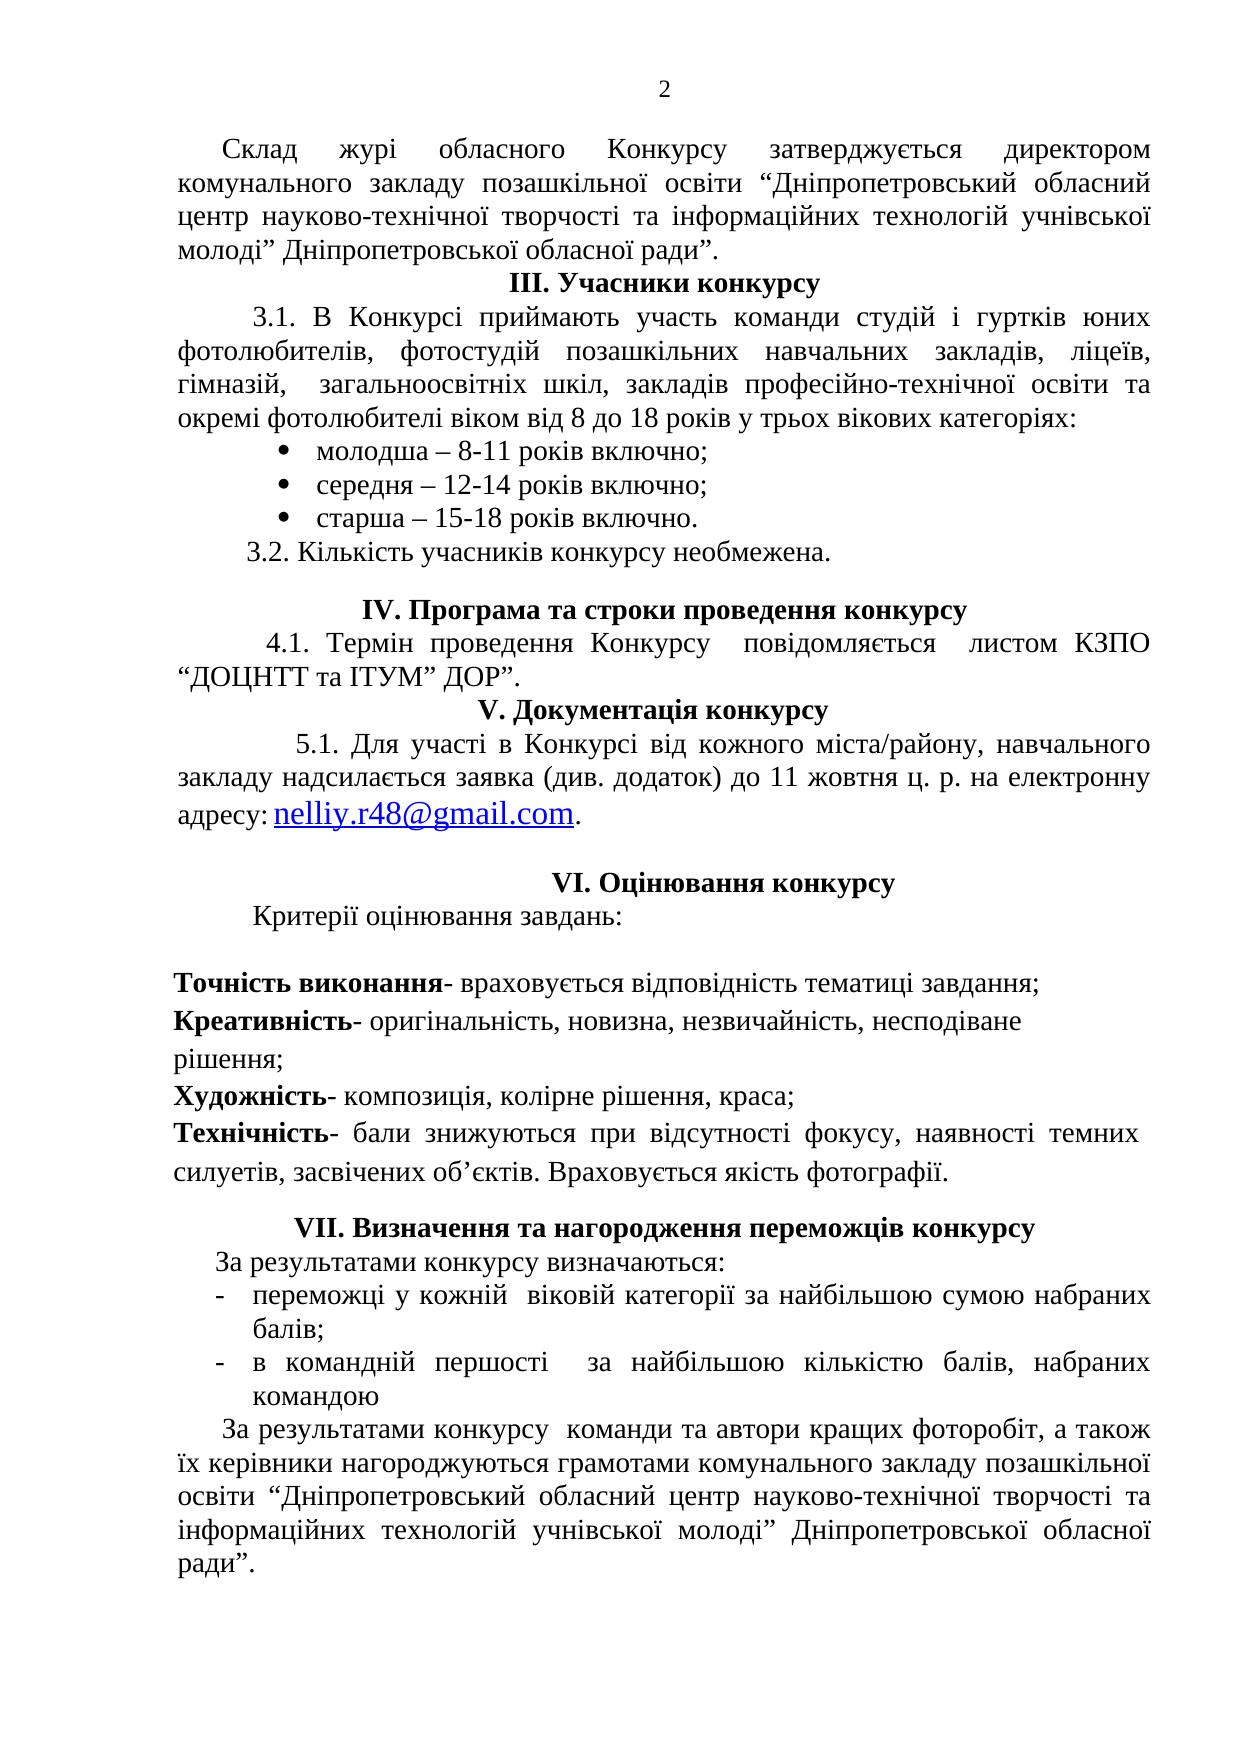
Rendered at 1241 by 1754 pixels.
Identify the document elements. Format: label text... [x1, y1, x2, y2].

text VІІ. Визначення та нагородження переможців конкурсу [224, 1210, 1105, 1244]
table_cell Технічність- бали знижуються при відсутності фокусу, наявності темних силуетів, засвічених об’єктів. Враховується якість фотографії. [162, 1115, 1151, 1191]
list V. Документація конкурсу [177, 692, 1152, 726]
text ІV. Програма та строки проведення конкурсу [224, 592, 1105, 625]
text 3.2. Кількість учасників конкурсу необмежена. [224, 534, 1152, 568]
list 4.1. Термін проведення Конкурсу повідомляється листом КЗПО “ДОЦНТТ та ІТУМ” ДОР”. [177, 625, 1152, 692]
text ІІІ. Учасники конкурсу [224, 266, 1105, 299]
text 3.1. В Конкурсі приймають участь команди студій і гуртків юних фотолюбителів, фотостудій позашкільних навчальних закладів, ліцеїв, гімназій, загальноосвітніх шкіл, закладів професійно-технічної освіти та окремі фотолюбителі віком від 8 до 18 років у трьох вікових категоріях: [177, 299, 1152, 433]
text Критерії оцінювання завдань: [252, 898, 1152, 932]
list старша – 15-18 років включно. [279, 501, 1152, 534]
text 5.1. Для участі в Конкурсі від кожного міста/району, навчального закладу надсилається заявка (див. додаток) до 11 жовтня ц. р. на електронну адресу: nelliy.r48@gmail.com. [177, 726, 1152, 831]
list молодша – 8-11 років включно; [279, 433, 1152, 467]
text Склад журі обласного Конкурсу затверджується директором комунального закладу позашкільної освіти “Дніпропетровський обласний центр науково-технічної творчості та інформаційних технологій учнівської молоді” Дніпропетровської обласної ради”. [177, 131, 1152, 266]
text За результатами конкурсу визначаються: [177, 1244, 1152, 1277]
text За результатами конкурсу команди та автори кращих фоторобіт, а також їх керівники нагороджуються грамотами комунального закладу позашкільної освіти “Дніпропетровський обласний центр науково-технічної творчості та інформаційних технологій учнівської молоді” Дніпропетровської обласної ради”. [177, 1411, 1152, 1579]
list переможці у кожній віковій категорії за найбільшою сумою набраних балів; [215, 1277, 1152, 1344]
list середня – 12-14 років включно; [279, 467, 1152, 501]
table_cell Художність- композиція, колірне рішення, краса; [162, 1078, 1151, 1115]
table_cell Креативність- оригінальність, новизна, незвичайність, несподіване рішення; [162, 1003, 1151, 1078]
text VІ. Оцінювання конкурсу [177, 865, 1152, 898]
table_header Точність виконання- враховується відповідність тематиці завдання; [162, 966, 1151, 1003]
list в командній першості за найбільшою кількістю балів, набраних командою [215, 1344, 1152, 1411]
